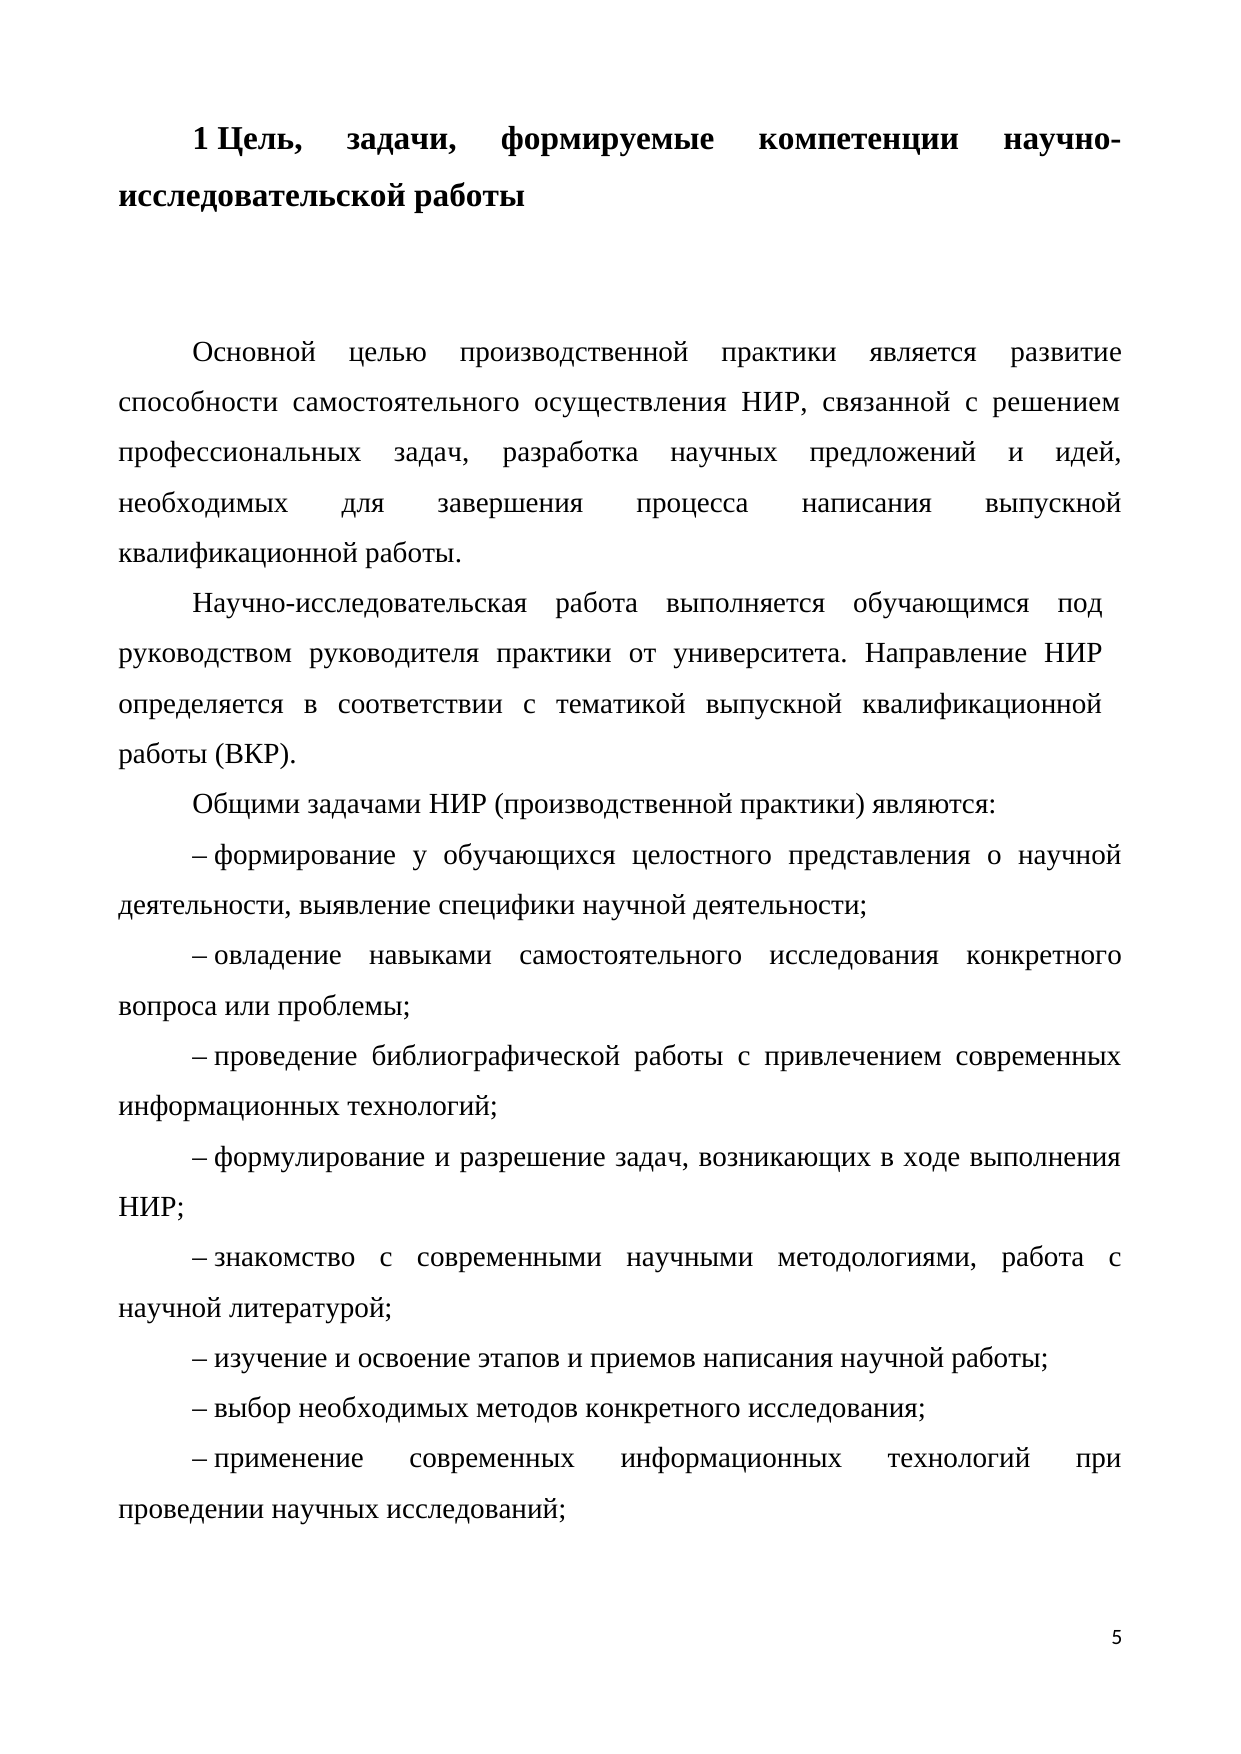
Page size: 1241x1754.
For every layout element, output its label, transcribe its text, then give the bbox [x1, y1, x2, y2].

text – знакомство с современными научными методологиями, работа с научной литературой; [118, 1239, 1122, 1323]
text – овладение навыками самостоятельного исследования конкретного вопроса или проблемы; [118, 937, 1122, 1021]
subtitle 1 Цель, задачи, формируемые компетенции научно-исследовательской работы [118, 118, 1122, 214]
text – изучение и освоение этапов и приемов написания научной работы; [118, 1340, 1122, 1373]
text – выбор необходимых методов конкретного исследования; [118, 1390, 1122, 1424]
text – формулирование и разрешение задач, возникающих в ходе выполнения НИР; [118, 1139, 1122, 1223]
text – проведение библиографической работы с привлечением современных информационных технологий; [118, 1038, 1122, 1122]
text Общими задачами НИР (производственной практики) являются: [118, 787, 1122, 820]
text Основной целью производственной практики является развитие способности самостоятельного осуществления НИР, связанной с решением профессиональных задач, разработка научных предложений и идей, необходимых для завершения процесса написания выпускной квалификационной работы. [118, 334, 1122, 568]
text Научно-исследовательская работа выполняется обучающимся под руководством руководителя практики от университета. Направление НИР определяется в соответствии с тематикой выпускной квалификационной работы (ВКР). [118, 585, 1103, 770]
text – применение современных информационных технологий при проведении научных исследований; [118, 1441, 1122, 1524]
text – формирование у обучающихся целостного представления о научной деятельности, выявление специфики научной деятельности; [118, 837, 1122, 921]
